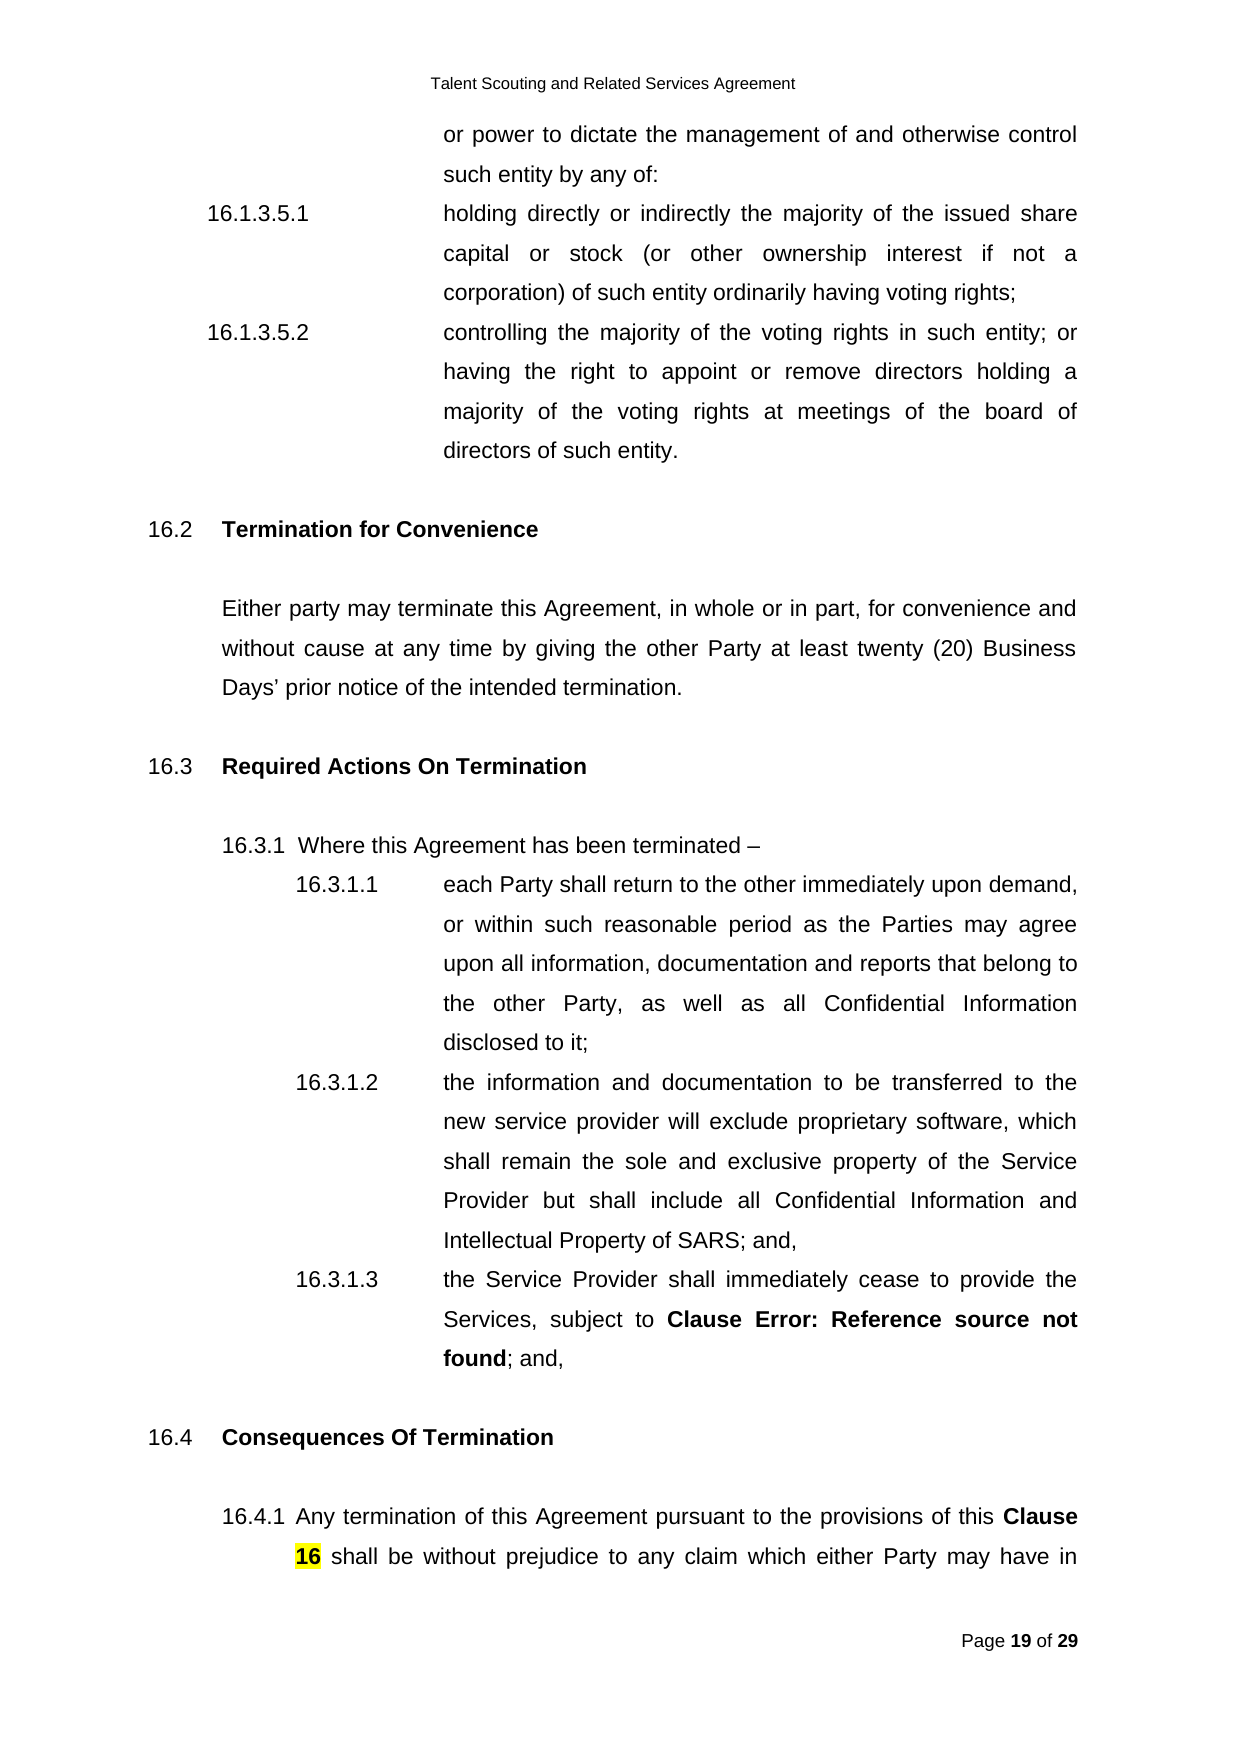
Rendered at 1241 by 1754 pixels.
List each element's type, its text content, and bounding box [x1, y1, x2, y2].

list Where this Agreement has been terminated – [222, 832, 1078, 858]
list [310, 121, 1078, 187]
list the information and documentation to be transferred to the new service provider will exclude proprietary software, which shall remain the sole and exclusive property of the Service Provider but shall include all Confidential Information and Intellectual Property of SARS; and, [295, 1069, 1078, 1253]
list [222, 1503, 1078, 1569]
list Termination for Convenience [148, 516, 1078, 542]
text Either party may terminate this Agreement, in whole or in part, for convenience and without cause at any time by giving the other Party at least twenty (20) Business Days’ prior notice of the intended termination. [222, 595, 1078, 700]
list each Party shall return to the other immediately upon demand, or within such reasonable period as the Parties may agree upon all information, documentation and reports that belong to the other Party, as well as all Confidential Information disclosed to it; [295, 871, 1078, 1056]
list controlling the majority of the voting rights in such entity; or having the right to appoint or remove directors holding a majority of the voting rights at meetings of the board of directors of such entity. [207, 319, 1078, 463]
list holding directly or indirectly the majority of the issued share capital or stock (or other ownership interest if not a corporation) of such entity ordinarily having voting rights; [207, 200, 1078, 306]
list Required Actions On Termination [148, 753, 1078, 779]
list Consequences Of Termination [148, 1424, 1078, 1451]
